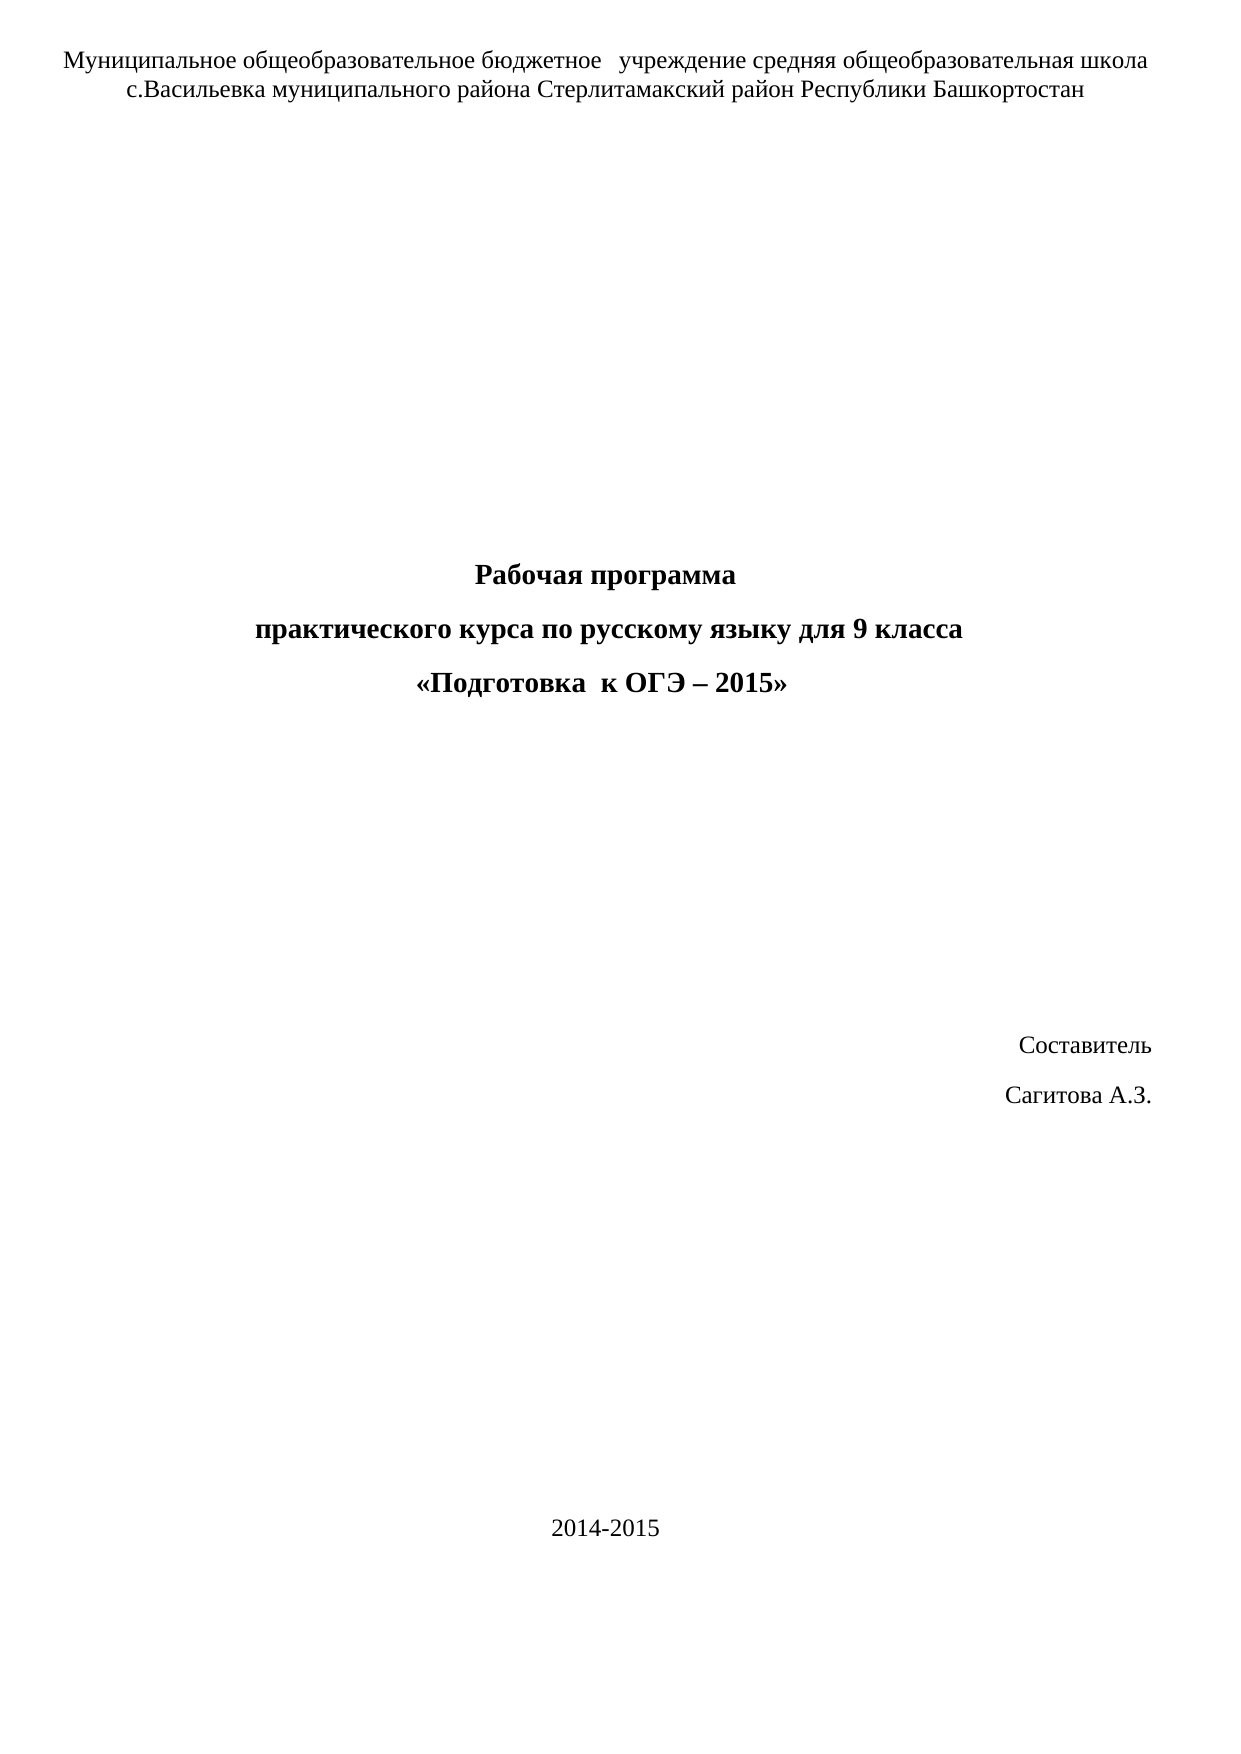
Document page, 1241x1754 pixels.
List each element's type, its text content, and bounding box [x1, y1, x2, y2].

text «Подготовка к ОГЭ – 2015» [59, 666, 1152, 699]
text Муниципальное общеобразовательное бюджетное учреждение средняя общеобразовательная школа с.Васильевка муниципального района Стерлитамакский район Республики Башкортостан [59, 45, 1152, 103]
text Составитель [59, 1030, 1152, 1059]
text Сагитова А.З. [59, 1080, 1152, 1108]
text Рабочая программа [59, 557, 1152, 590]
text практического курса по русскому языку для 9 класса [59, 611, 1152, 645]
text 2014-2015 [59, 1513, 1152, 1542]
